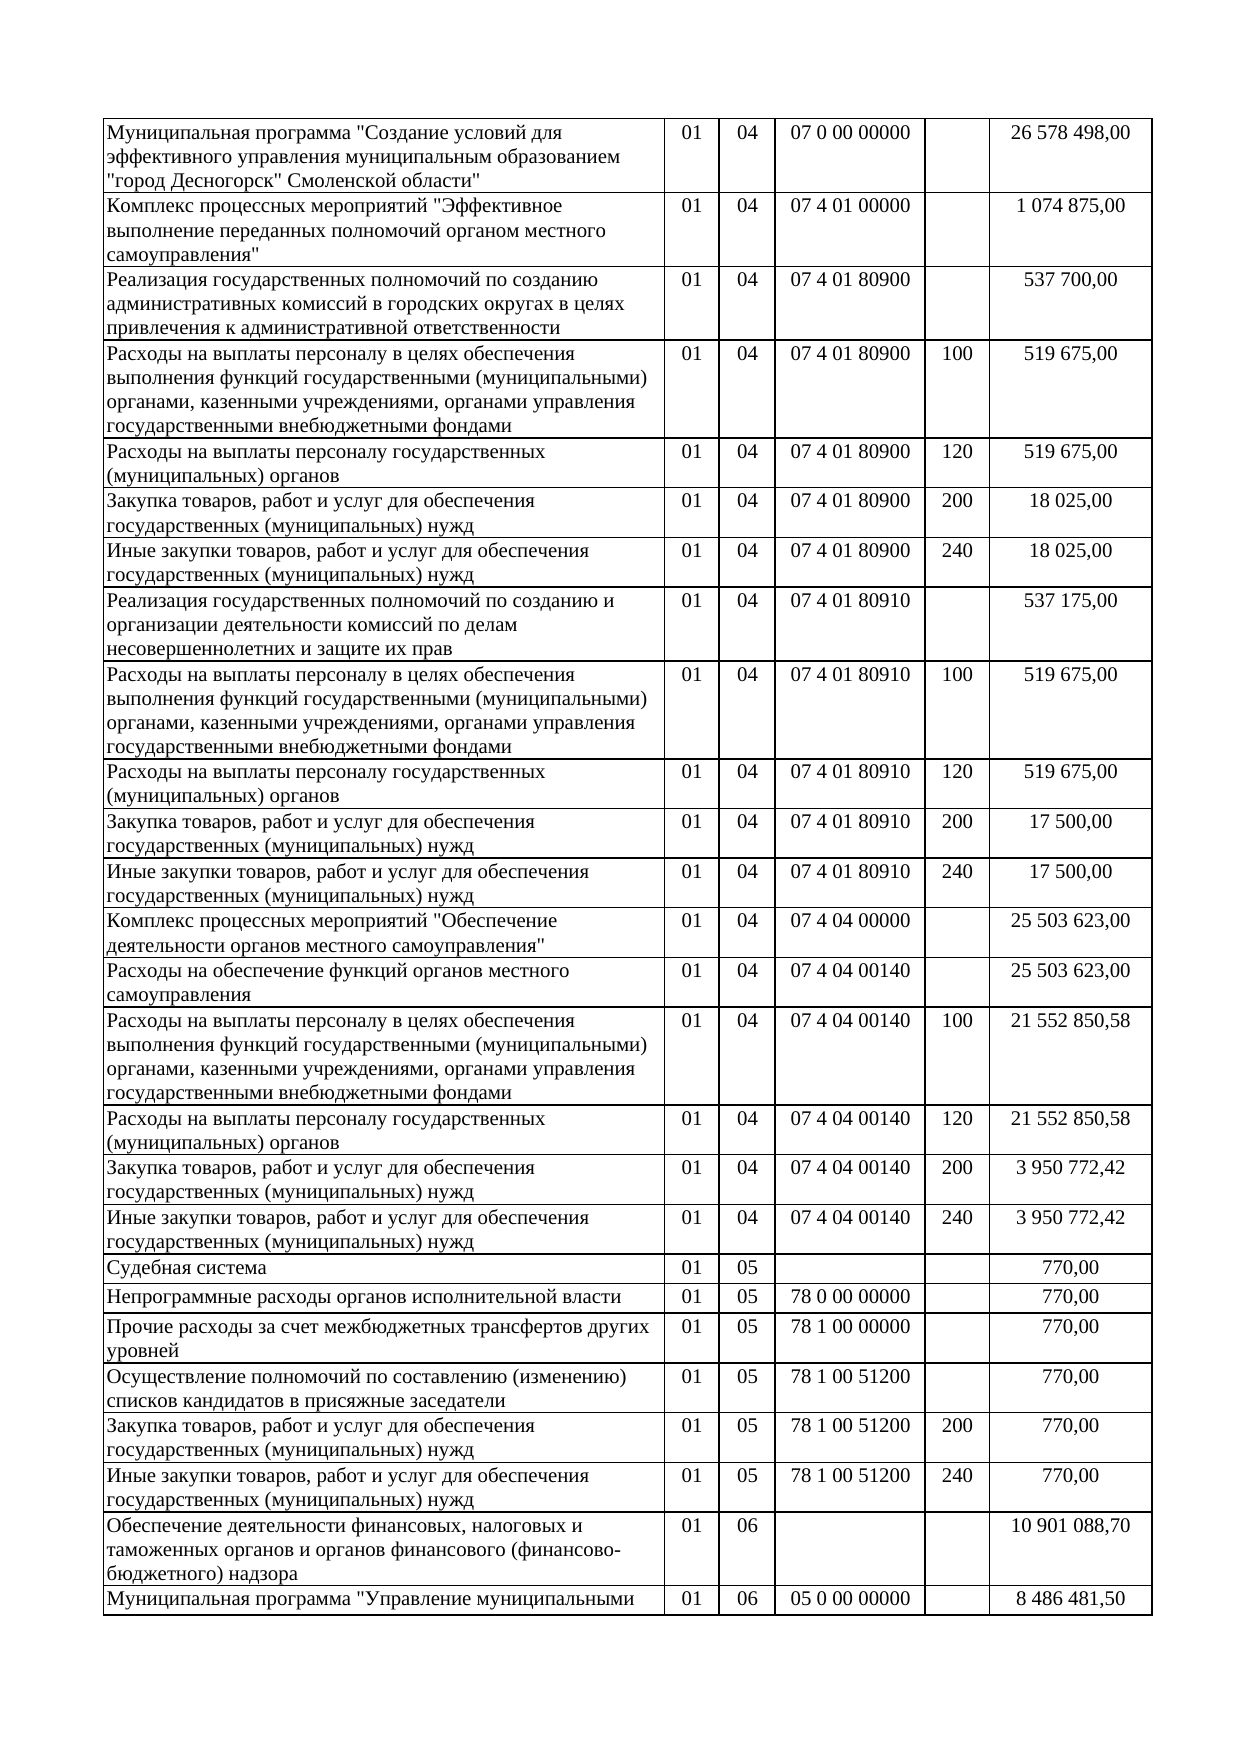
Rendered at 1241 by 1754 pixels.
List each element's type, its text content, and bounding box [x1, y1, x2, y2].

table_cell 240 [926, 538, 989, 586]
table_cell Иные закупки товаров, работ и услуг для обеспечения государственных (муниципальных) нужд [104, 859, 664, 907]
table_cell 770,00 [990, 1284, 1151, 1312]
table_cell 01 [665, 1008, 718, 1104]
table_cell 05 [720, 1255, 774, 1283]
table_cell 8 486 481,50 [990, 1586, 1151, 1614]
table_cell 770,00 [990, 1463, 1151, 1511]
table_cell 05 [720, 1463, 774, 1511]
table_cell 04 [720, 760, 774, 807]
table_cell 537 700,00 [990, 267, 1151, 339]
table_cell 78 0 00 00000 [776, 1284, 924, 1312]
table_cell [926, 193, 989, 266]
table_cell Комплекс процессных мероприятий "Обеспечение деятельности органов местного самоуправления" [104, 908, 664, 957]
table_cell 05 [720, 1413, 774, 1461]
table_cell 04 [720, 662, 774, 758]
table_cell 18 025,00 [990, 488, 1151, 537]
table_cell 06 [720, 1513, 774, 1585]
table_cell 07 4 04 00140 [776, 1205, 924, 1253]
table_cell 01 [665, 1513, 718, 1585]
table_cell Комплекс процессных мероприятий "Эффективное выполнение переданных полномочий органом местного самоуправления" [104, 193, 664, 266]
table_cell 04 [720, 588, 774, 660]
table_cell 21 552 850,58 [990, 1008, 1151, 1104]
table_cell 04 [720, 538, 774, 586]
table_cell Расходы на выплаты персоналу государственных (муниципальных) органов [104, 1106, 664, 1154]
table_cell Муниципальная программа "Создание условий для эффективного управления муниципальным образованием "город Десногорск" Смоленской области" [104, 119, 664, 192]
table_cell [926, 119, 989, 192]
table_cell 06 [720, 1586, 774, 1614]
table_cell Расходы на обеспечение функций органов местного самоуправления [104, 958, 664, 1006]
table_cell [776, 1513, 924, 1585]
table_cell 01 [665, 488, 718, 537]
table_cell 240 [926, 1205, 989, 1253]
table_cell 04 [720, 958, 774, 1006]
table_cell Иные закупки товаров, работ и услуг для обеспечения государственных (муниципальных) нужд [104, 1463, 664, 1511]
table_cell 240 [926, 859, 989, 907]
table_cell 07 4 01 80900 [776, 488, 924, 537]
table_cell 01 [665, 1155, 718, 1203]
table_cell Судебная система [104, 1255, 664, 1283]
table_cell [926, 1255, 989, 1283]
table_cell 78 1 00 51200 [776, 1463, 924, 1511]
table_cell 770,00 [990, 1364, 1151, 1412]
table_cell Непрограммные расходы органов исполнительной власти [104, 1284, 664, 1312]
table_cell 100 [926, 662, 989, 758]
table_cell 01 [665, 958, 718, 1006]
table_cell 01 [665, 1364, 718, 1412]
table_cell [926, 1513, 989, 1585]
table_cell 25 503 623,00 [990, 908, 1151, 957]
table_cell 01 [665, 538, 718, 586]
table_cell 200 [926, 1155, 989, 1203]
table_cell 07 0 00 00000 [776, 119, 924, 192]
table_cell Закупка товаров, работ и услуг для обеспечения государственных (муниципальных) нужд [104, 1155, 664, 1203]
table_cell 07 4 01 80910 [776, 588, 924, 660]
table_cell 01 [665, 1255, 718, 1283]
table_cell 200 [926, 809, 989, 857]
table_cell 25 503 623,00 [990, 958, 1151, 1006]
table_cell 04 [720, 859, 774, 907]
table_cell 200 [926, 1413, 989, 1461]
table_cell 770,00 [990, 1314, 1151, 1362]
table_cell 05 [720, 1364, 774, 1412]
table_cell 05 [720, 1314, 774, 1362]
table_cell [926, 1364, 989, 1412]
table_cell 01 [665, 908, 718, 957]
table_cell 100 [926, 1008, 989, 1104]
table_cell 04 [720, 341, 774, 437]
table_cell 78 1 00 00000 [776, 1314, 924, 1362]
table_cell 770,00 [990, 1413, 1151, 1461]
table_cell Расходы на выплаты персоналу государственных (муниципальных) органов [104, 439, 664, 487]
table_cell 05 0 00 00000 [776, 1586, 924, 1614]
table_cell [926, 588, 989, 660]
table_cell 01 [665, 267, 718, 339]
table_cell [926, 908, 989, 957]
table_cell 05 [720, 1284, 774, 1312]
table_cell [926, 267, 989, 339]
table_cell 07 4 01 80900 [776, 341, 924, 437]
table_cell 17 500,00 [990, 809, 1151, 857]
table_cell 519 675,00 [990, 662, 1151, 758]
table_cell 01 [665, 439, 718, 487]
table_cell 04 [720, 119, 774, 192]
table_cell 04 [720, 1008, 774, 1104]
table_cell 78 1 00 51200 [776, 1364, 924, 1412]
table_cell Иные закупки товаров, работ и услуг для обеспечения государственных (муниципальных) нужд [104, 538, 664, 586]
table_cell 01 [665, 1106, 718, 1154]
table_cell 07 4 01 80900 [776, 439, 924, 487]
table_cell 04 [720, 267, 774, 339]
table_cell 07 4 01 80900 [776, 538, 924, 586]
table_cell 120 [926, 439, 989, 487]
table_cell 770,00 [990, 1255, 1151, 1283]
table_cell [104, 1586, 664, 1614]
table_cell 01 [665, 1284, 718, 1312]
table_cell 07 4 04 00140 [776, 1155, 924, 1203]
table_cell 04 [720, 488, 774, 537]
table_cell Реализация государственных полномочий по созданию административных комиссий в городских округах в целях привлечения к административной ответственности [104, 267, 664, 339]
table_cell 07 4 04 00140 [776, 1106, 924, 1154]
table_cell 3 950 772,42 [990, 1155, 1151, 1203]
table_cell 01 [665, 760, 718, 807]
table_cell Расходы на выплаты персоналу государственных (муниципальных) органов [104, 760, 664, 807]
table_cell 07 4 04 00140 [776, 1008, 924, 1104]
table_cell 07 4 04 00000 [776, 908, 924, 957]
table_cell 04 [720, 1155, 774, 1203]
table_cell 07 4 01 00000 [776, 193, 924, 266]
table_cell [926, 1284, 989, 1312]
table_cell Обеспечение деятельности финансовых, налоговых и таможенных органов и органов финансового (финансово-бюджетного) надзора [104, 1513, 664, 1585]
table_cell 519 675,00 [990, 341, 1151, 437]
table_cell 01 [665, 193, 718, 266]
table_cell 04 [720, 1205, 774, 1253]
table_cell 10 901 088,70 [990, 1513, 1151, 1585]
table_cell 17 500,00 [990, 859, 1151, 907]
table_cell 07 4 01 80900 [776, 267, 924, 339]
table_cell 01 [665, 1314, 718, 1362]
table_cell 01 [665, 1413, 718, 1461]
table_cell 01 [665, 1205, 718, 1253]
table_cell Осуществление полномочий по составлению (изменению) списков кандидатов в присяжные заседатели [104, 1364, 664, 1412]
table_cell 04 [720, 1106, 774, 1154]
table_cell 200 [926, 488, 989, 537]
table_cell [926, 1314, 989, 1362]
table_cell 120 [926, 1106, 989, 1154]
table_cell Прочие расходы за счет межбюджетных трансфертов других уровней [104, 1314, 664, 1362]
table_cell 01 [665, 341, 718, 437]
table_cell Реализация государственных полномочий по созданию и организации деятельности комиссий по делам несовершеннолетних и защите их прав [104, 588, 664, 660]
table_cell 07 4 04 00140 [776, 958, 924, 1006]
table_cell 04 [720, 439, 774, 487]
table_cell 3 950 772,42 [990, 1205, 1151, 1253]
table_cell 78 1 00 51200 [776, 1413, 924, 1461]
table_cell 07 4 01 80910 [776, 859, 924, 907]
table_cell 26 578 498,00 [990, 119, 1151, 192]
table_cell Закупка товаров, работ и услуг для обеспечения государственных (муниципальных) нужд [104, 488, 664, 537]
table_cell Закупка товаров, работ и услуг для обеспечения государственных (муниципальных) нужд [104, 1413, 664, 1461]
table_cell 07 4 01 80910 [776, 809, 924, 857]
table_cell [776, 1255, 924, 1283]
table_cell [926, 958, 989, 1006]
table_cell 01 [665, 662, 718, 758]
table_cell 07 4 01 80910 [776, 760, 924, 807]
table_cell 04 [720, 908, 774, 957]
table_cell 519 675,00 [990, 760, 1151, 807]
table_cell 04 [720, 809, 774, 857]
table_cell 1 074 875,00 [990, 193, 1151, 266]
table_cell 01 [665, 1463, 718, 1511]
table_cell Закупка товаров, работ и услуг для обеспечения государственных (муниципальных) нужд [104, 809, 664, 857]
table_cell 537 175,00 [990, 588, 1151, 660]
table_cell 01 [665, 859, 718, 907]
table_cell 01 [665, 809, 718, 857]
table_cell Иные закупки товаров, работ и услуг для обеспечения государственных (муниципальных) нужд [104, 1205, 664, 1253]
table_cell 120 [926, 760, 989, 807]
table_cell 18 025,00 [990, 538, 1151, 586]
table_cell 519 675,00 [990, 439, 1151, 487]
table_cell 100 [926, 341, 989, 437]
table_cell 07 4 01 80910 [776, 662, 924, 758]
table_cell 21 552 850,58 [990, 1106, 1151, 1154]
table_cell 04 [720, 193, 774, 266]
table_cell 240 [926, 1463, 989, 1511]
table_cell 01 [665, 1586, 718, 1614]
table_cell [926, 1586, 989, 1614]
table_cell 01 [665, 119, 718, 192]
table_cell 01 [665, 588, 718, 660]
